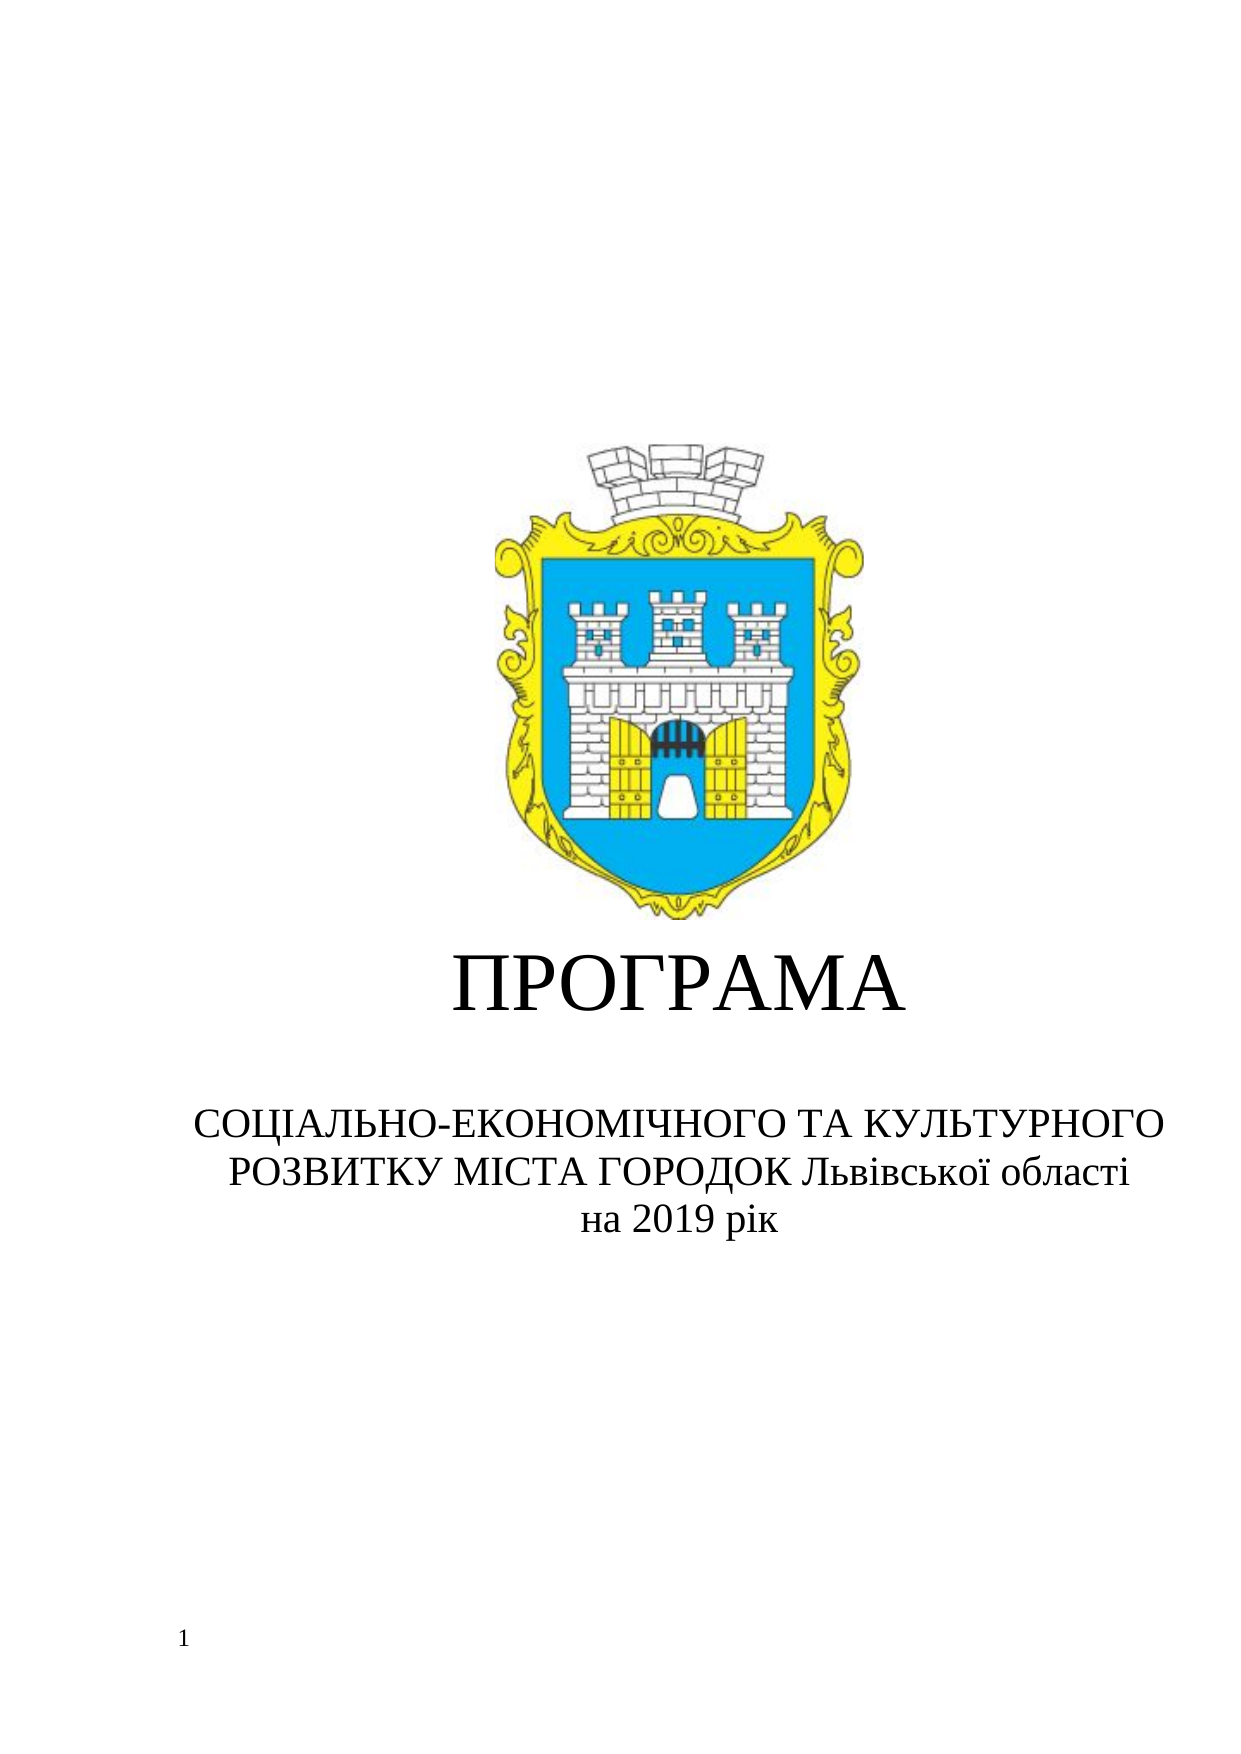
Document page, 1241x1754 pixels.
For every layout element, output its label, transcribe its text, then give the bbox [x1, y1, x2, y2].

title РОЗВИТКУ МІСТА ГОРОДОК Львівської області [177, 1146, 1181, 1194]
title СОЦІАЛЬНО-ЕКОНОМІЧНОГО ТА КУЛЬТУРНОГО [177, 1098, 1181, 1146]
title ПРОГРАМА [177, 932, 1181, 1028]
picture [494, 443, 864, 920]
title на 2019 рік [177, 1194, 1181, 1242]
